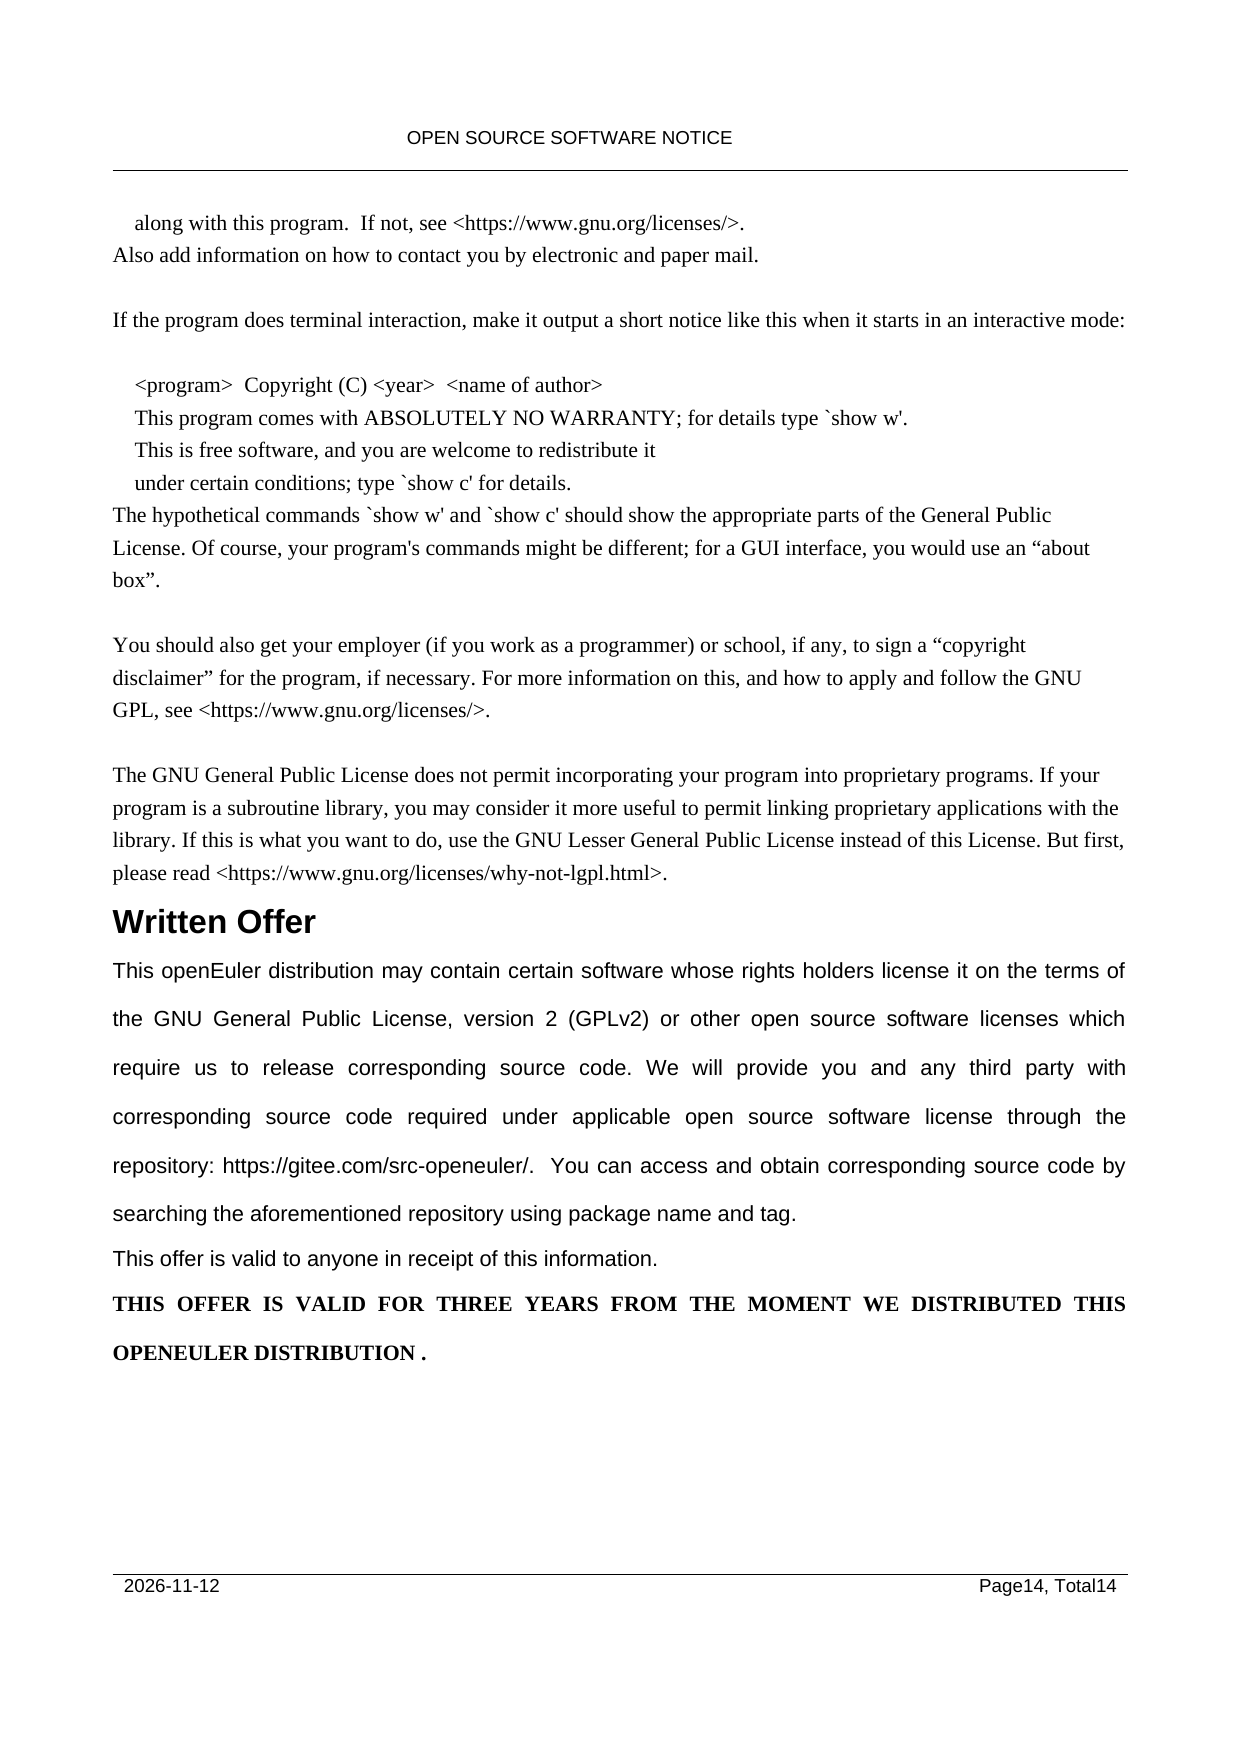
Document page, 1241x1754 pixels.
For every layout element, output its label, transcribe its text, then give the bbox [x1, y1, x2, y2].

text Written Offer [112, 889, 1128, 954]
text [112, 206, 1128, 889]
text THIS OFFER IS VALID FOR THREE YEARS FROM THE MOMENT WE DISTRIBUTED THIS OPENEULER DISTRIBUTION . [112, 1288, 1128, 1369]
text This offer is valid to anyone in receipt of this information. [112, 1243, 1128, 1275]
text This openEuler distribution may contain certain software whose rights holders license it on the terms of the GNU General Public License, version 2 (GPLv2) or other open source software licenses which require us to release corresponding source code. We will provide you and any third party with corresponding source code required under applicable open source software license through the repository: https://gitee.com/src-openeuler/. You can access and obtain corresponding source code by searching the aforementioned repository using package name and tag. [112, 954, 1128, 1230]
